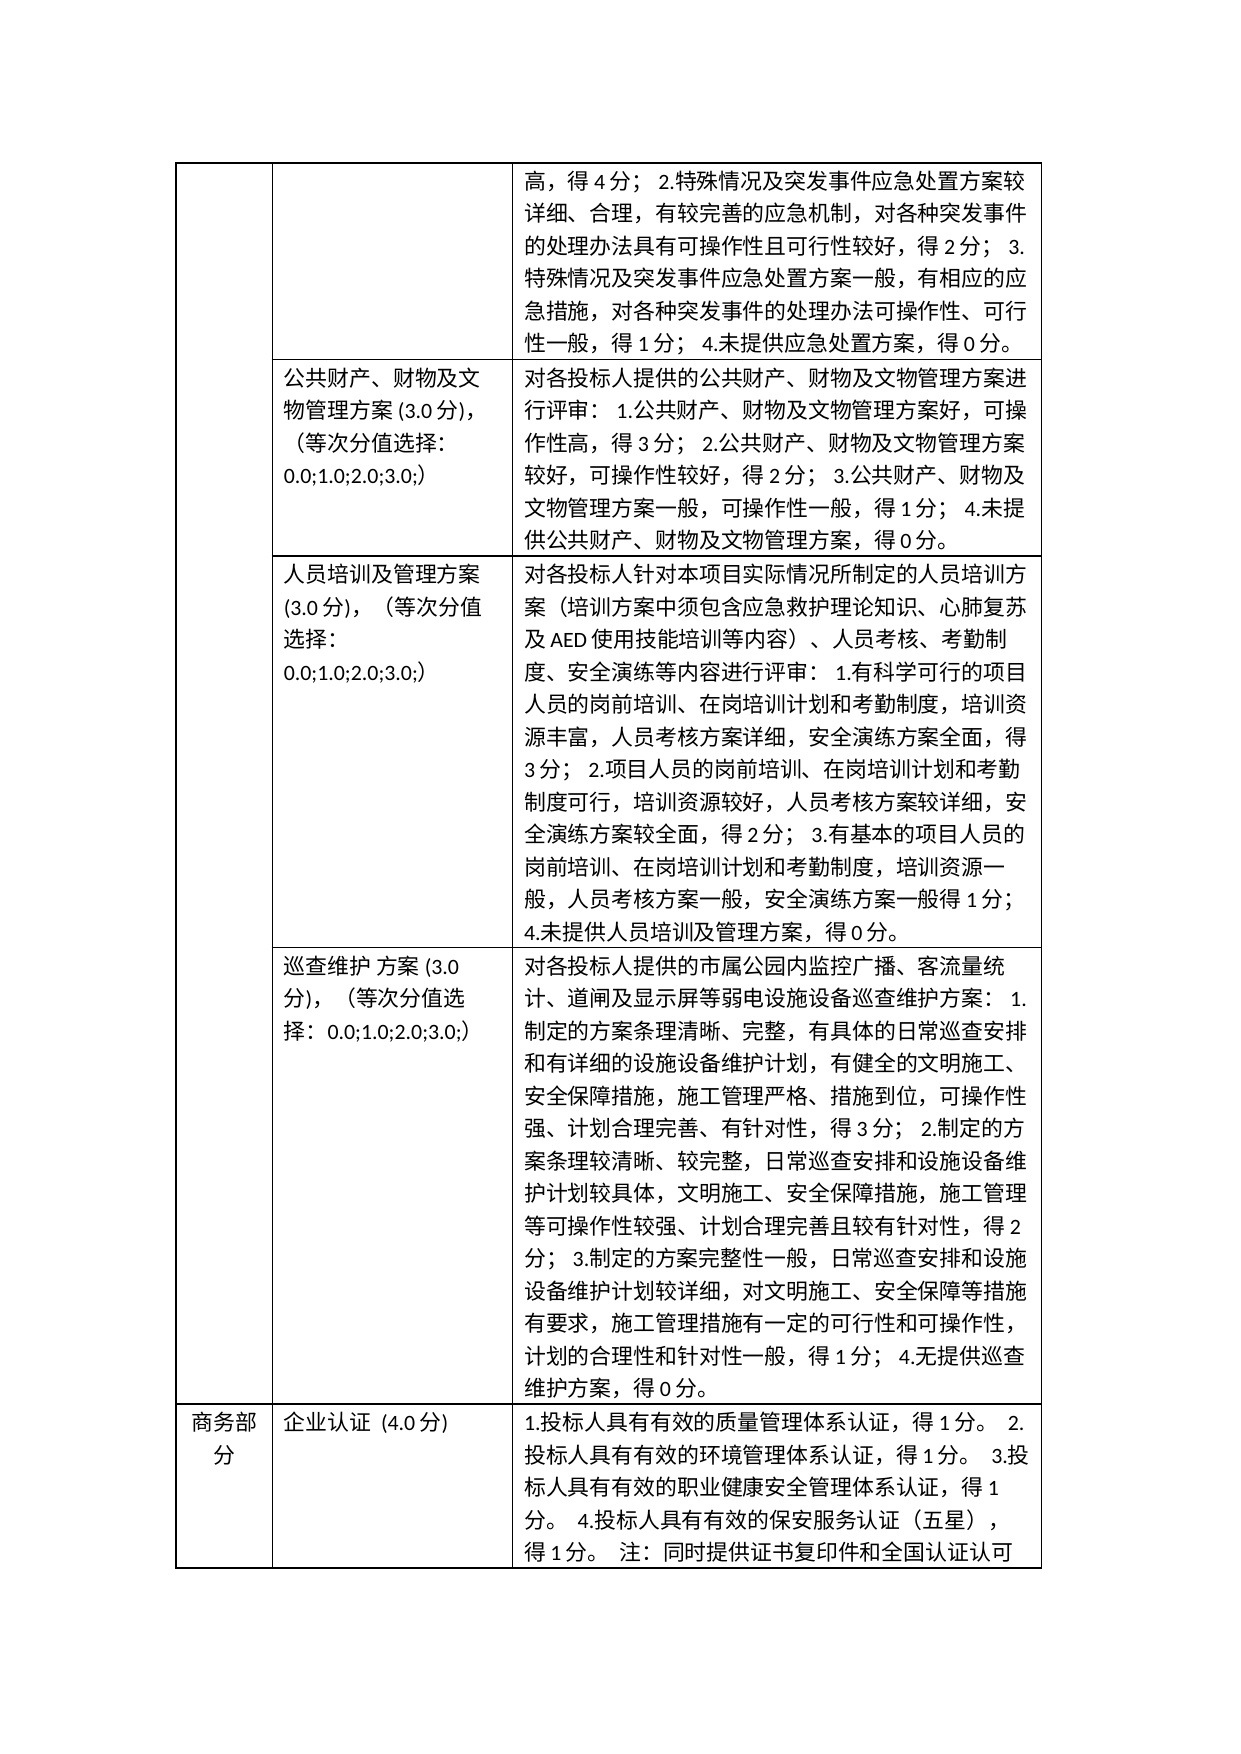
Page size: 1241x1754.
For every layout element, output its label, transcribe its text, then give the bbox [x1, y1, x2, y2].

table_cell 公共财产、财物及文物管理方案 (3.0分)，（等次分值选择：0.0;1.0;2.0;3.0;） [273, 360, 512, 555]
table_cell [273, 164, 512, 358]
table_cell 对各投标人提供的公共财产、财物及文物管理方案进行评审： 1.公共财产、财物及文物管理方案好，可操作性高，得3分； 2.公共财产、财物及文物管理方案较好，可操作性较好，得2分； 3.公共财产、财物及文物管理方案一般，可操作性一般，得1分； 4.未提供公共财产、财物及文物管理方案，得0分。 [513, 360, 1041, 555]
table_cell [513, 1405, 1041, 1567]
table_cell 商务部分 [177, 1405, 272, 1567]
table_cell 巡查维护 方案 (3.0分)，（等次分值选择：0.0;1.0;2.0;3.0;） [273, 948, 512, 1403]
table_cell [513, 164, 1041, 358]
table_cell 对各投标人提供的市属公园内监控广播、客流量统计、道闸及显示屏等弱电设施设备巡查维护方案： 1.制定的方案条理清晰、完整，有具体的日常巡查安排和有详细的设施设备维护计划，有健全的文明施工、安全保障措施，施工管理严格、措施到位，可操作性强、计划合理完善、有针对性，得3分； 2.制定的方案条理较清晰、较完整，日常巡查安排和设施设备维护计划较具体，文明施工、安全保障措施，施工管理等可操作性较强、计划合理完善且较有针对性，得2分； 3.制定的方案完整性一般，日常巡查安排和设施设备维护计划较详细，对文明施工、安全保障等措施有要求，施工管理措施有一定的可行性和可操作性，计划的合理性和针对性一般，得1分； 4.无提供巡查维护方案，得0分。 [513, 948, 1041, 1403]
table_cell 人员培训及管理方案 (3.0分)，（等次分值选择：0.0;1.0;2.0;3.0;） [273, 557, 512, 947]
table_cell 企业认证 (4.0分) [273, 1405, 512, 1567]
table_cell 对各投标人针对本项目实际情况所制定的人员培训方案（培训方案中须包含应急救护理论知识、心肺复苏及AED使用技能培训等内容）、人员考核、考勤制度、安全演练等内容进行评审： 1.有科学可行的项目人员的岗前培训、在岗培训计划和考勤制度，培训资源丰富，人员考核方案详细，安全演练方案全面，得3分； 2.项目人员的岗前培训、在岗培训计划和考勤制度可行，培训资源较好，人员考核方案较详细，安全演练方案较全面，得2分； 3.有基本的项目人员的岗前培训、在岗培训计划和考勤制度，培训资源一般，人员考核方案一般，安全演练方案一般得1分； 4.未提供人员培训及管理方案，得0分。 [513, 557, 1041, 947]
